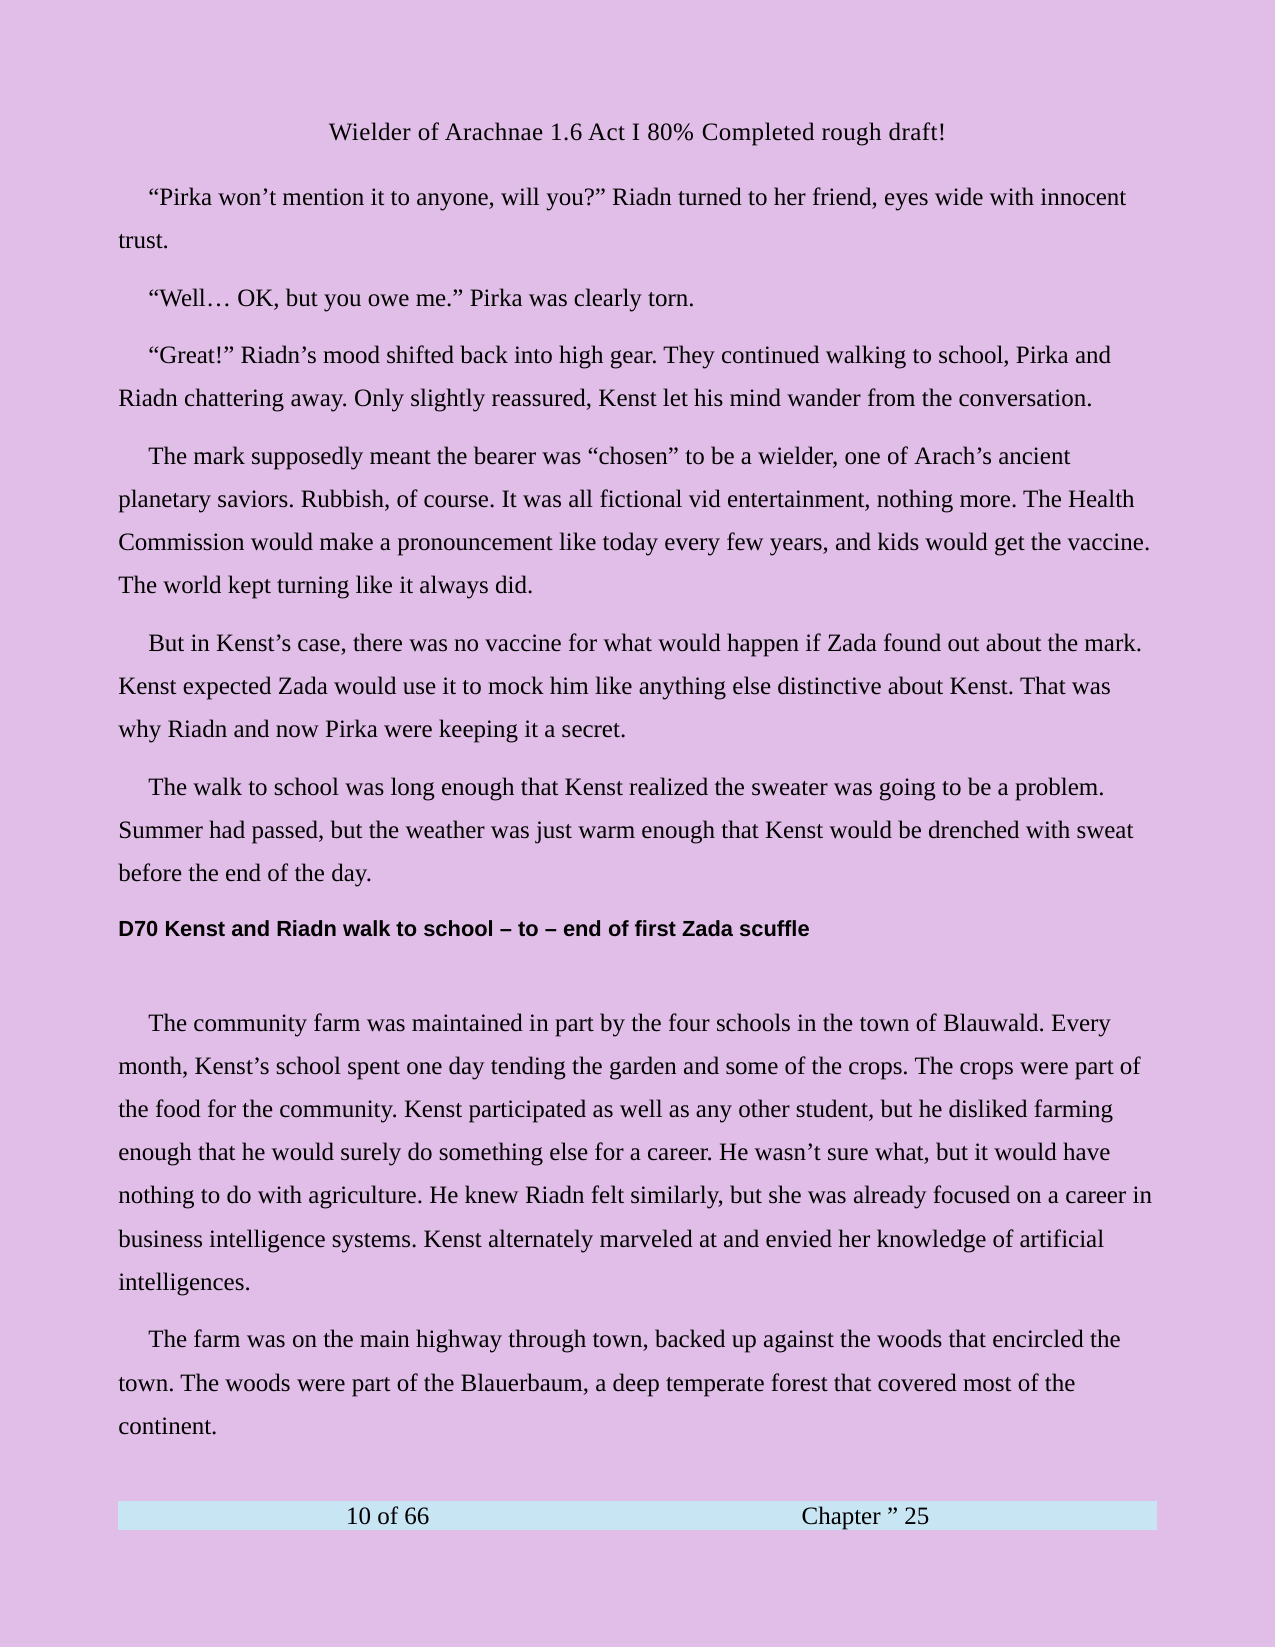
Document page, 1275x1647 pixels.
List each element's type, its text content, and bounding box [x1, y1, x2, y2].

text But in Kensts case, there was no vaccine for what would happen if Zada found out about . Kenst expected Zada would use it to mock him like anything else distinctive about Kenst. That was why Riadn and now Pirka were keeping it a secret. [118, 628, 1157, 743]
text “Pirka wont mention it to anyone, will you?” Riadn turned to her friend, eyes wide with innocent trust. [118, 182, 1157, 254]
text The walk to school was long enough that Kenst realized the sweater was going to be a problem. Summer had passed, but the weather was just warm enough that Kenst would be drenched with sweat before the end of the day. [118, 772, 1157, 887]
text “Well… OK, but you owe me.” Pirka was clearly torn. [118, 283, 1157, 311]
text The mark supposedly meant the bearer was “chosen” to be a wielder, one of Arachs ancient planetary saviors. Rubbish, of course. It was all fictional vid entertainment, nothing more. The Health Commission would make a pronouncement like today every few years, and kids would get the vaccine. The world kept turning like it always did. [118, 441, 1157, 599]
text Great!s mood shifted back into high gear. They continued walking to school, Pirka and Riadn chattering away. Only slightly reassured, Kenst let his mind wander from the conversation. [118, 340, 1157, 412]
